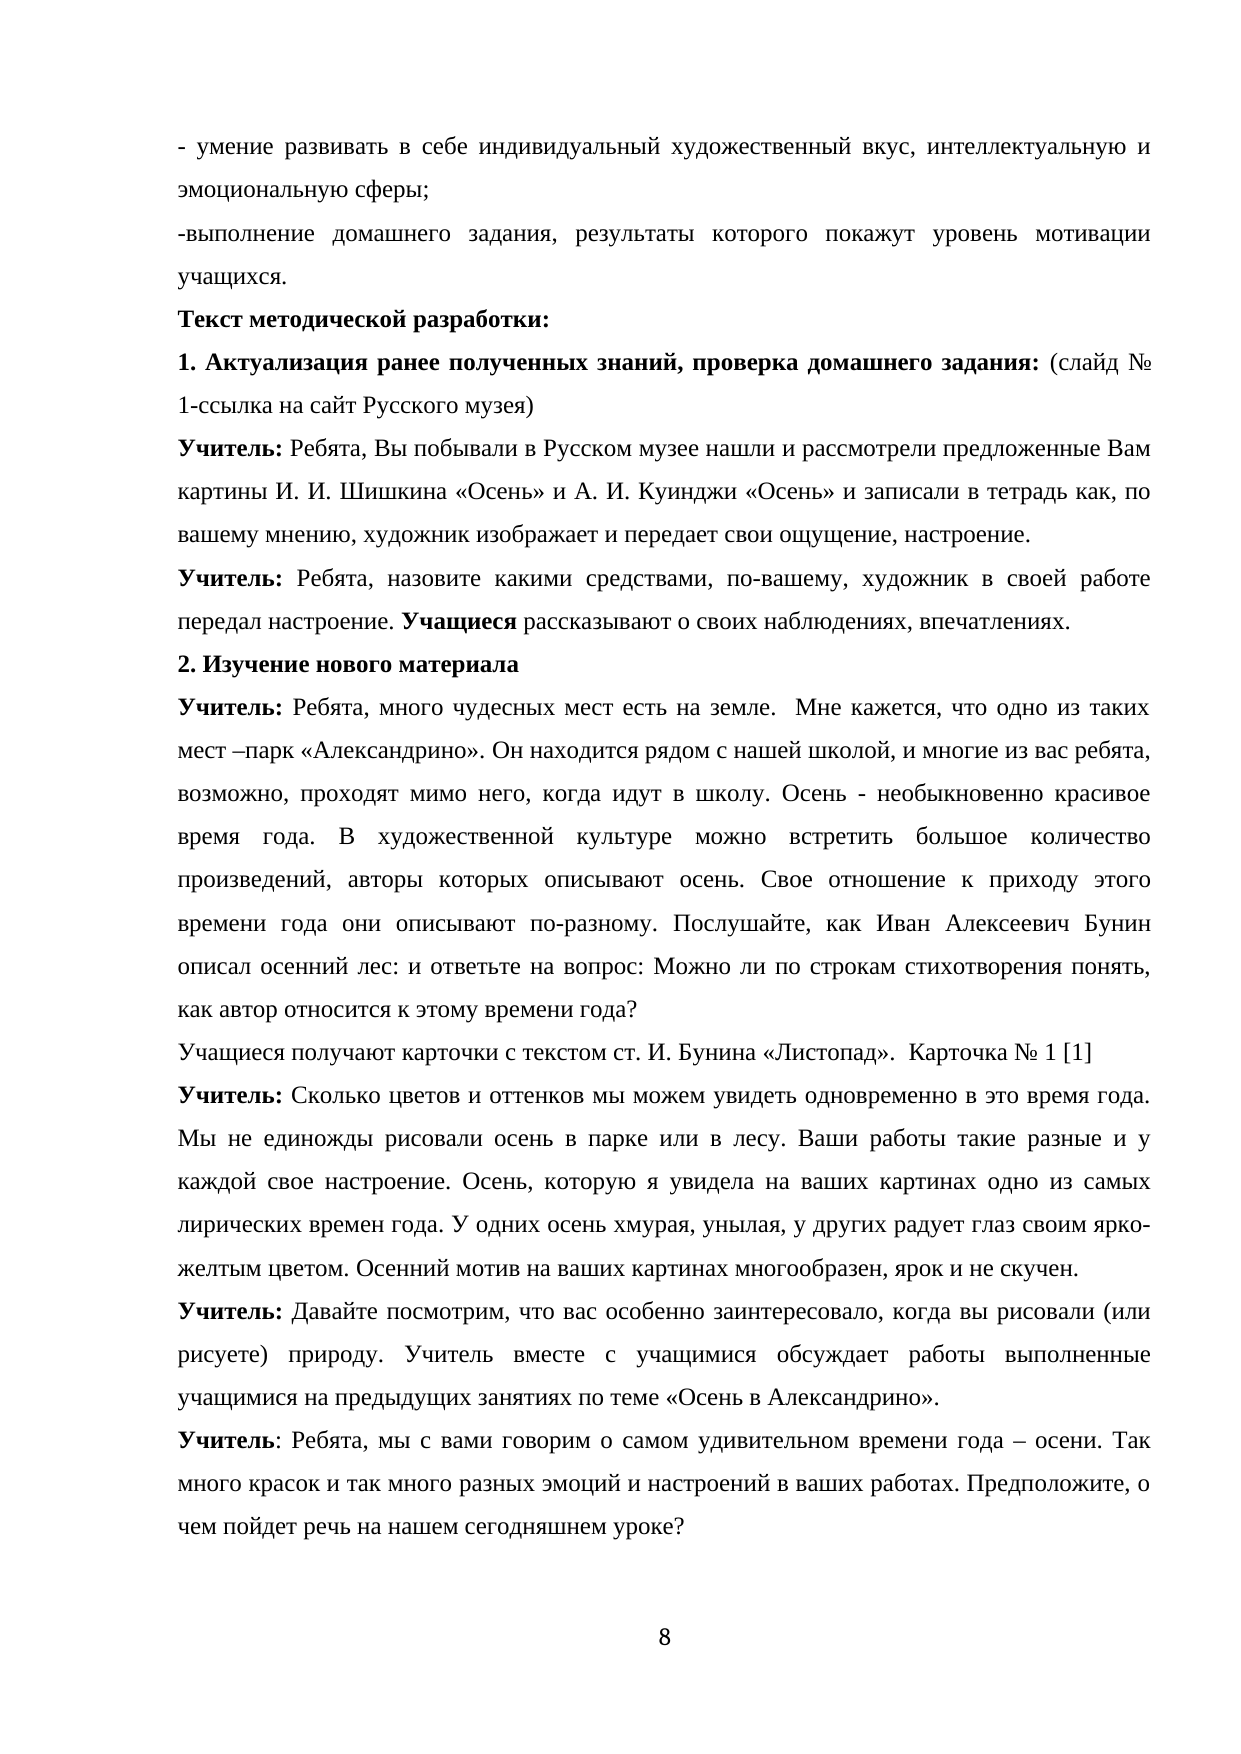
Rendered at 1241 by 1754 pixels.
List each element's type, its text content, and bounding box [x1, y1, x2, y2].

text Учитель: Ребята, Вы побывали в Русском музее нашли и рассмотрели предложенные Вам картины И. И. Шишкина «Осень» и А. И. Куинджи «Осень» и записали в тетрадь как, по вашему мнению, художник изображает и передает свои ощущение, настроение. [177, 433, 1152, 548]
text Текст методической разработки: [177, 304, 1152, 333]
text Учитель: Ребята, мы с вами говорим о самом удивительном времени года – осени. Так много красок и так много разных эмоций и настроений в ваших работах. Предположите, о чем пойдет речь на нашем сегодняшнем уроке? [177, 1425, 1152, 1540]
text Учитель: Сколько цветов и оттенков мы можем увидеть одновременно в это время года. Мы не единожды рисовали осень в парке или в лесу. Ваши работы такие разные и у каждой свое настроение. Осень, которую я увидела на ваших картинах одно из самых лирических времен года. У одних осень хмурая, унылая, у других радует глаз своим ярко-желтым цветом. Осенний мотив на ваших картинах многообразен, ярок и не скучен. [177, 1080, 1152, 1281]
text Учитель: Давайте посмотрим, что вас особенно заинтересовало, когда вы рисовали (или рисуете) природу. Учитель вместе с учащимися обсуждает работы выполненные учащимися на предыдущих занятиях по теме «Осень в Александрино». [177, 1296, 1152, 1411]
list 2. Изучение нового материала [177, 649, 1152, 678]
text Учитель: Ребята, назовите какими средствами, по-вашему, художник в своей работе передал настроение. Учащиеся рассказывают о своих наблюдениях, впечатлениях. [177, 563, 1152, 634]
text Учитель: Ребята, много чудесных мест есть на земле. Мне кажется, что одно из таких мест –парк «Александрино». Он находится рядом с нашей школой, и многие из вас ребята, возможно, проходят мимо него, когда идут в школу. Осень - необыкновенно красивое время года. В художественной культуре можно встретить большое количество произведений, авторы которых описывают осень. Свое отношение к приходу этого времени года они описывают по-разному. Послушайте, как Иван Алексеевич Бунин описал осенний лес: и ответьте на вопрос: Можно ли по строкам стихотворения понять, как автор относится к этому времени года? [177, 692, 1152, 1023]
text Учащиеся получают карточки с текстом ст. И. Бунина «Листопад». Карточка № 1 [1] [177, 1037, 1152, 1066]
text - умение развивать в себе индивидуальный художественный вкус, интеллектуальную и эмоциональную сферы; [177, 131, 1152, 203]
text -выполнение домашнего задания, результаты которого покажут уровень мотивации учащихся. [177, 218, 1152, 289]
list 1. Актуализация ранее полученных знаний, проверка домашнего задания: (слайд № 1-ссылка на сайт Русского музея) [177, 347, 1152, 419]
